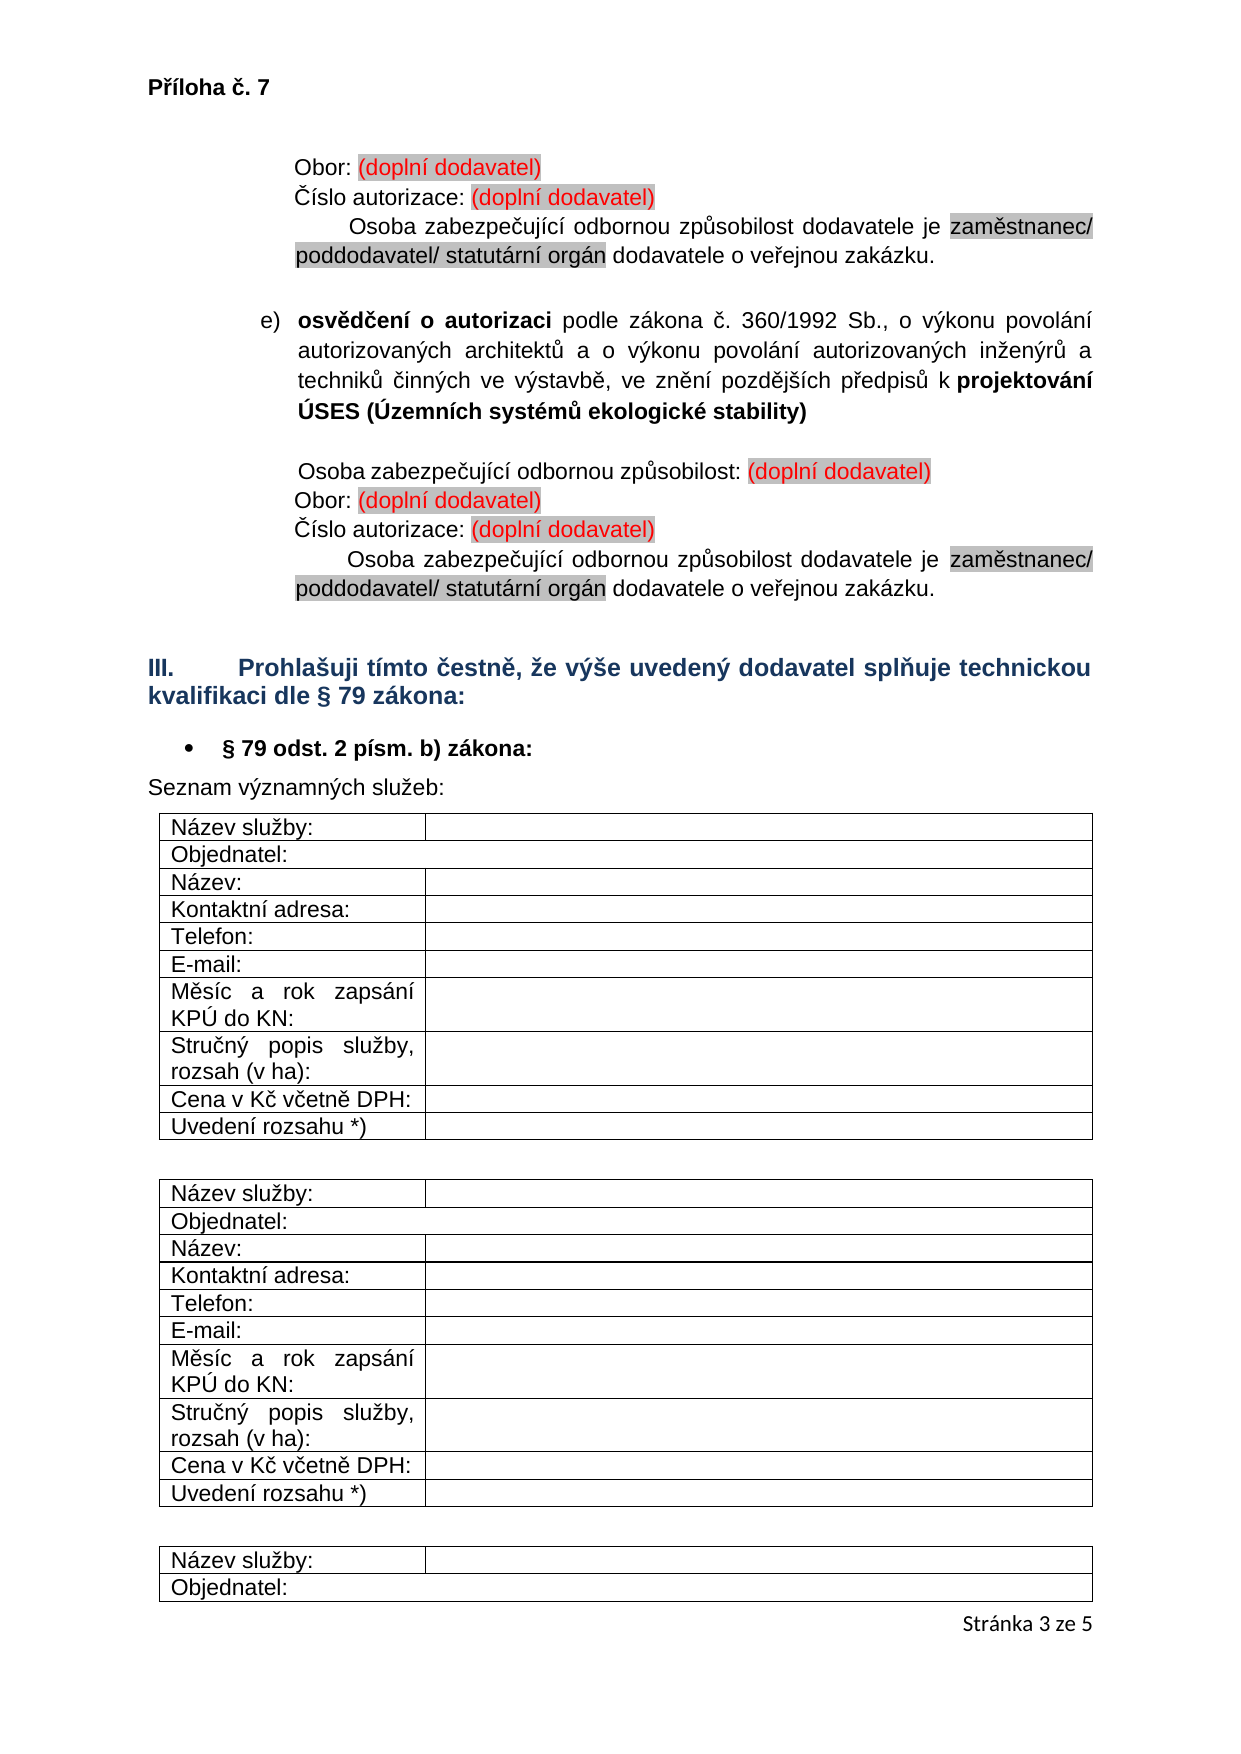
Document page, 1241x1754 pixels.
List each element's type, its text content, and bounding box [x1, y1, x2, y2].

table_cell Objednatel: [160, 1208, 1092, 1234]
table_cell [426, 1086, 1092, 1112]
table_cell [426, 1452, 1092, 1478]
text Číslo autorizace: (doplní dodavatel) [148, 181, 1093, 210]
table_cell [426, 1235, 1092, 1261]
table_cell Měsíc a rok zapsání KPÚ do KN: [160, 1345, 425, 1397]
table_header [426, 1547, 1092, 1573]
table_header [426, 814, 1092, 840]
table_header Název služby: [160, 1547, 425, 1573]
table_cell Cena v Kč včetně DPH: [160, 1086, 425, 1112]
table_cell [426, 1345, 1092, 1397]
table_cell E-mail: [160, 1317, 425, 1344]
text Obor: (doplní dodavatel) [148, 151, 1093, 181]
table_cell Kontaktní adresa: [160, 896, 425, 922]
text Seznam významných služeb: [148, 774, 1093, 800]
table_header Název služby: [160, 1180, 425, 1207]
list Osoba zabezpečující odbornou způsobilost: (doplní dodavatel) [298, 455, 1093, 484]
table_cell [426, 896, 1092, 922]
table_cell Telefon: [160, 1290, 425, 1316]
text Obor: (doplní dodavatel) [148, 484, 1093, 514]
table_cell Stručný popis služby, rozsah (v ha): [160, 1399, 425, 1451]
table_header [426, 1180, 1092, 1207]
subtitle Prohlašuji tímto čestně, že výše uvedený dodavatel splňuje technickou kvalifikaci dle § 79 zákona: [148, 652, 1093, 710]
text § 79 odst. 2 písm. b) zákona: [185, 735, 1093, 761]
text Osoba zabezpečující odbornou způsobilost dodavatele je zaměstnanec/ poddodavatel/ statutární orgán dodavatele o veřejnou zakázku. [148, 210, 1093, 268]
table_cell Uvedení rozsahu *) [160, 1480, 425, 1506]
table_cell Měsíc a rok zapsání KPÚ do KN: [160, 978, 425, 1031]
table_cell Objednatel: [160, 1574, 1092, 1601]
table_cell [426, 1263, 1092, 1289]
table_cell [426, 869, 1092, 895]
table_cell [426, 923, 1092, 950]
table_cell Kontaktní adresa: [160, 1263, 425, 1289]
table_cell [426, 1399, 1092, 1451]
table_cell [426, 1113, 1092, 1139]
table_cell Název: [160, 1235, 425, 1261]
table_cell E-mail: [160, 951, 425, 977]
table_cell [426, 1317, 1092, 1344]
table_cell Uvedení rozsahu *) [160, 1113, 425, 1139]
text Číslo autorizace: (doplní dodavatel) [148, 514, 1093, 543]
table_cell Objednatel: [160, 841, 1092, 867]
table_cell [426, 978, 1092, 1031]
text Osoba zabezpečující odbornou způsobilost dodavatele je zaměstnanec/ poddodavatel/ statutární orgán dodavatele o veřejnou zakázku. [148, 543, 1093, 601]
table_cell Cena v Kč včetně DPH: [160, 1452, 425, 1478]
table_cell Název: [160, 869, 425, 895]
table_cell [426, 1480, 1092, 1506]
table_header Název služby: [160, 814, 425, 840]
table_cell [426, 1032, 1092, 1084]
table_cell [426, 1290, 1092, 1316]
table_cell Telefon: [160, 923, 425, 950]
table_cell [426, 951, 1092, 977]
list osvědčení o autorizaci podle zákona č. 360/1992 Sb., o výkonu povolání autorizovaných architektů a o výkonu povolání autorizovaných inženýrů a techniků činných ve výstavbě, ve znění pozdějších předpisů k projektování ÚSES (Územních systémů ekologické stability) [260, 307, 1093, 424]
table_cell Stručný popis služby, rozsah (v ha): [160, 1032, 425, 1084]
